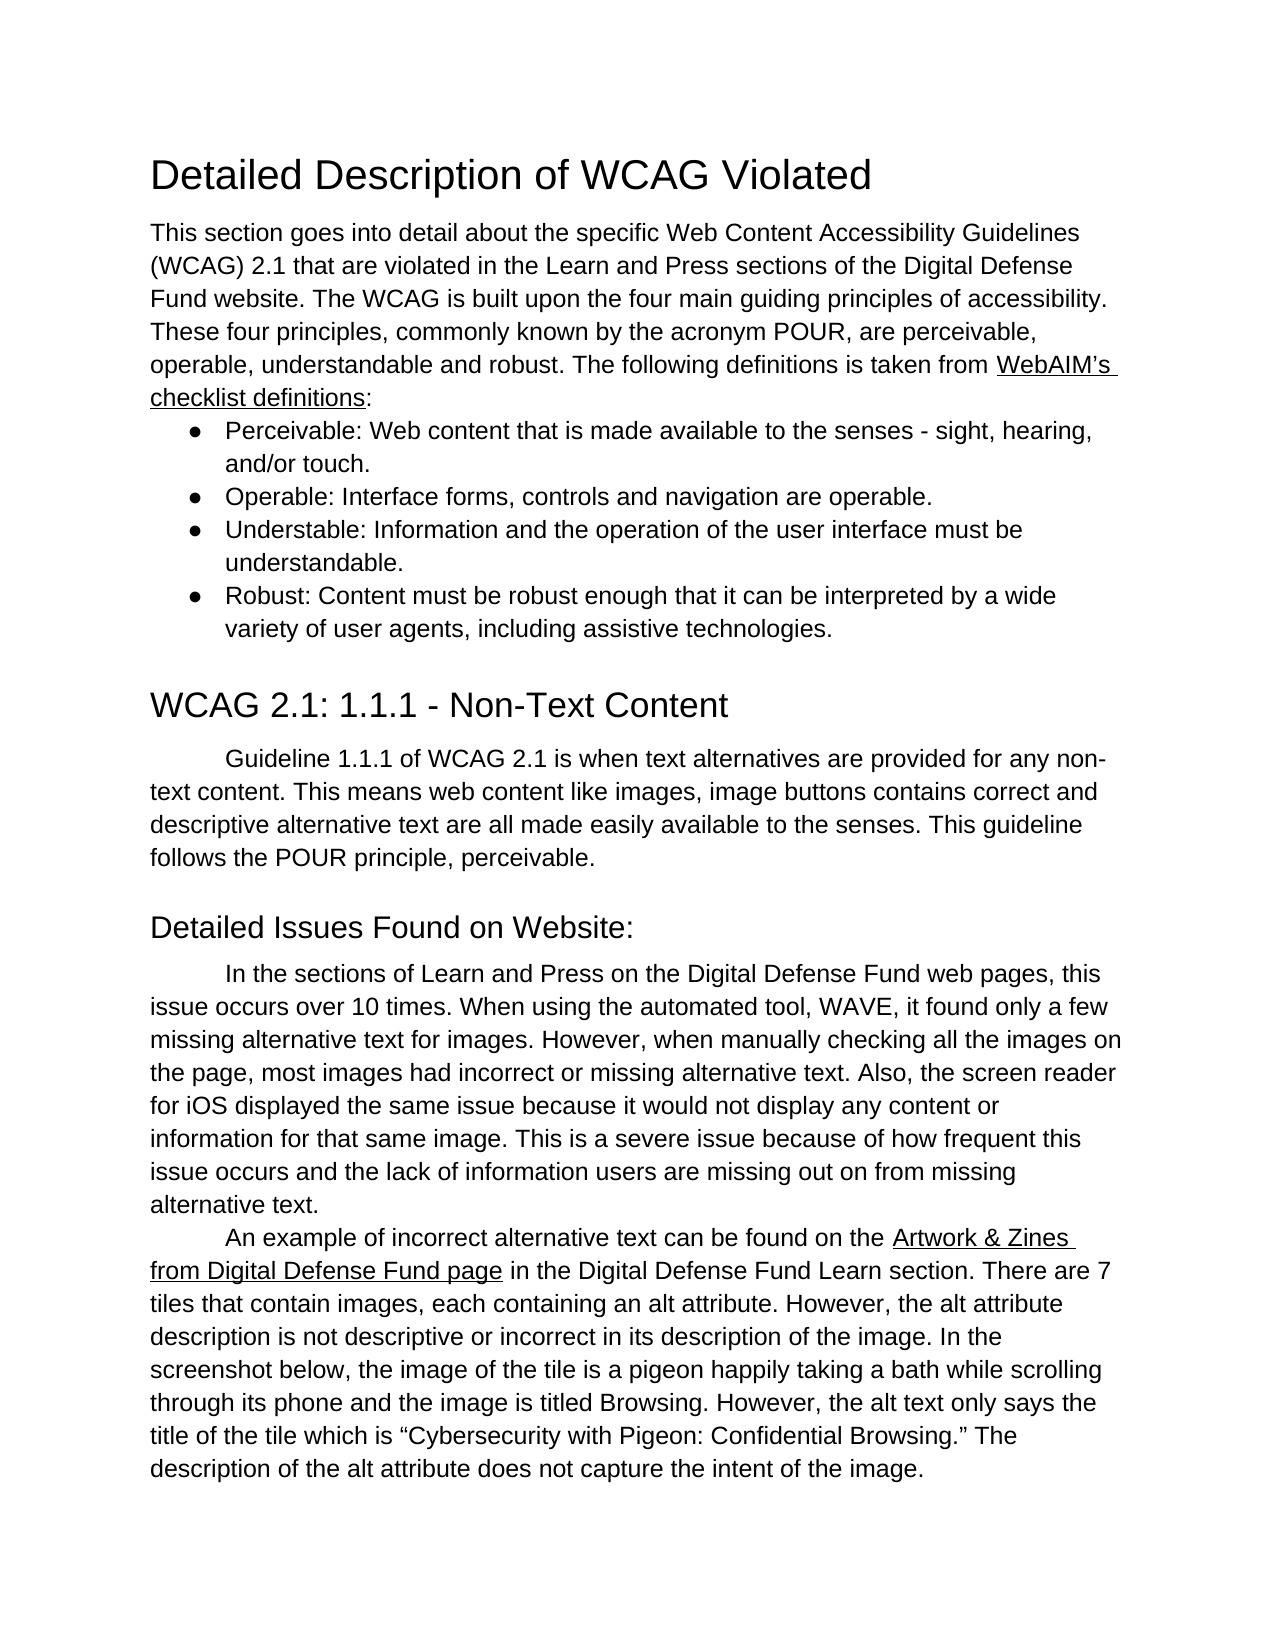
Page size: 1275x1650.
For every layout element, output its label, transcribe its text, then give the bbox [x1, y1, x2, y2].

text Guideline 1.1.1 of WCAG 2.1 is when text alternatives are provided for any non-text content. This means web content like images, image buttons contains correct and descriptive alternative text are all made easily available to the senses. This guideline follows the POUR principle, perceivable. [150, 744, 1125, 871]
list Understable: Information and the operation of the user interface must be understandable. [187, 515, 1125, 577]
text In the sections of Learn and Press on the Digital Defense Fund web pages, this issue occurs over 10 times. When using the automated tool, WAVE, it found only a few missing alternative text for images. However, when manually checking all the images on the page, most images had incorrect or missing alternative text. Also, the screen reader for iOS displayed the same issue because it would not display any content or information for that same image. This is a severe issue because of how frequent this issue occurs and the lack of information users are missing out on from missing alternative text. [150, 959, 1125, 1218]
list Operable: Interface forms, controls and navigation are operable. [187, 482, 1125, 511]
subtitle WCAG 2.1: 1.1.1 - Non-Text Content [150, 684, 1125, 725]
list Perceivable: Web content that is made available to the senses - sight, hearing, and/or touch. [187, 416, 1125, 477]
text An example of incorrect alternative text can be found on the Artwork & Zines from Digital Defense Fund page in the Digital Defense Fund Learn section. There are 7 tiles that contain images, each containing an alt attribute. However, the alt attribute description is not descriptive or incorrect in its description of the image. In the screenshot below, the image of the tile is a pigeon happily taking a bath while scrolling through its phone and the image is titled Browsing. However, the alt text only says the title of the tile which is “Cybersecurity with Pigeon: Confidential Browsing.” The description of the alt attribute does not capture the intent of the image. [150, 1223, 1125, 1483]
text This section goes into detail about the specific Web Content Accessibility Guidelines (WCAG) 2.1 that are violated in the Learn and Press sections of the Digital Defense Fund website. The WCAG is built upon the four main guiding principles of accessibility. These four principles, commonly known by the acronym POUR, are perceivable, operable, understandable and robust. The following definitions is taken from WebAIM’s checklist definitions: [150, 218, 1125, 411]
subtitle Detailed Issues Found on Website: [150, 909, 1125, 945]
list Robust: Content must be robust enough that it can be interpreted by a wide variety of user agents, including assistive technologies. [187, 581, 1125, 643]
subtitle Detailed Description of WCAG Violated [150, 150, 1125, 198]
